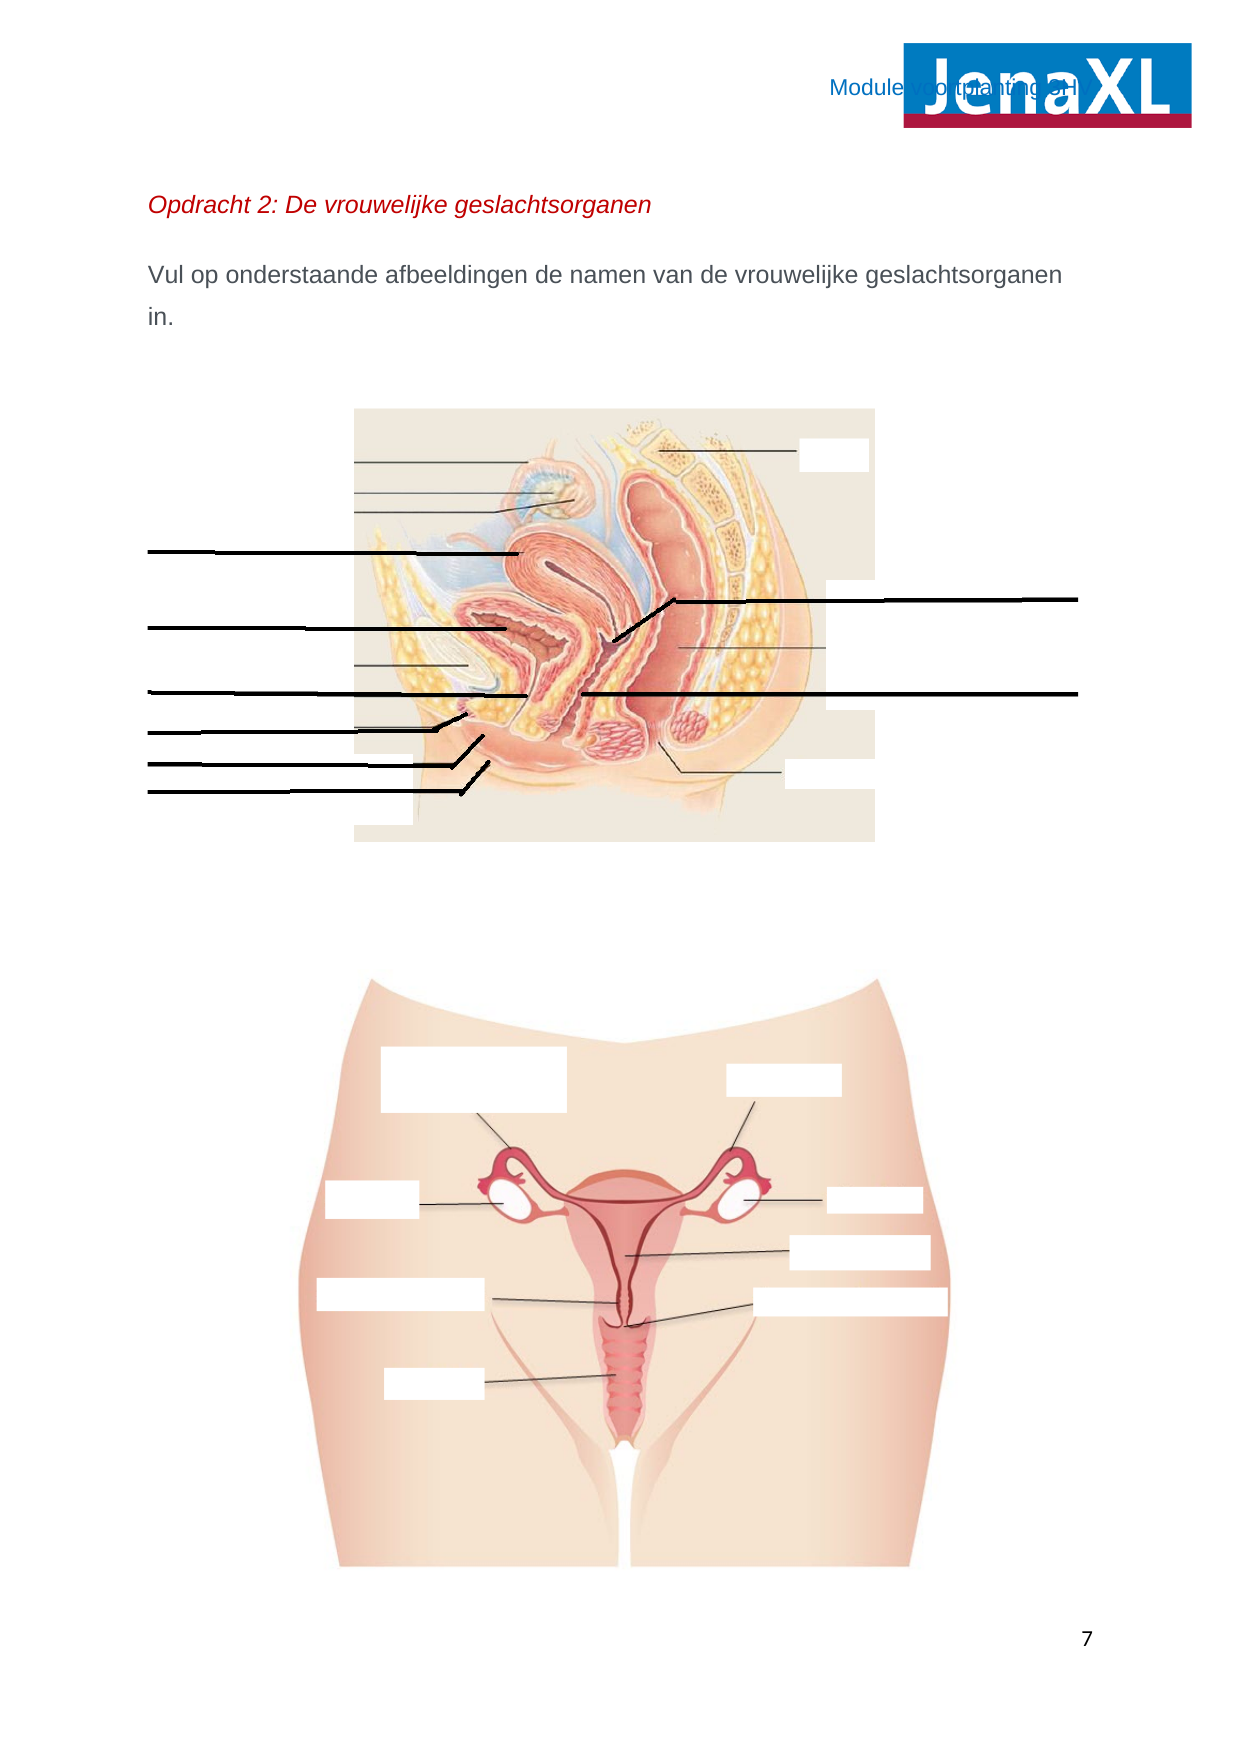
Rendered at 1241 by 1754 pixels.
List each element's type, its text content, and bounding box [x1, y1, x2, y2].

picture [903, 43, 1192, 128]
picture [245, 962, 995, 1596]
text Opdracht 2: De vrouwelijke geslachtsorganen [148, 177, 1093, 218]
text Vul op onderstaande afbeeldingen de namen van de vrouwelijke geslachtsorganen in. [148, 248, 1093, 331]
picture [147, 354, 1079, 846]
